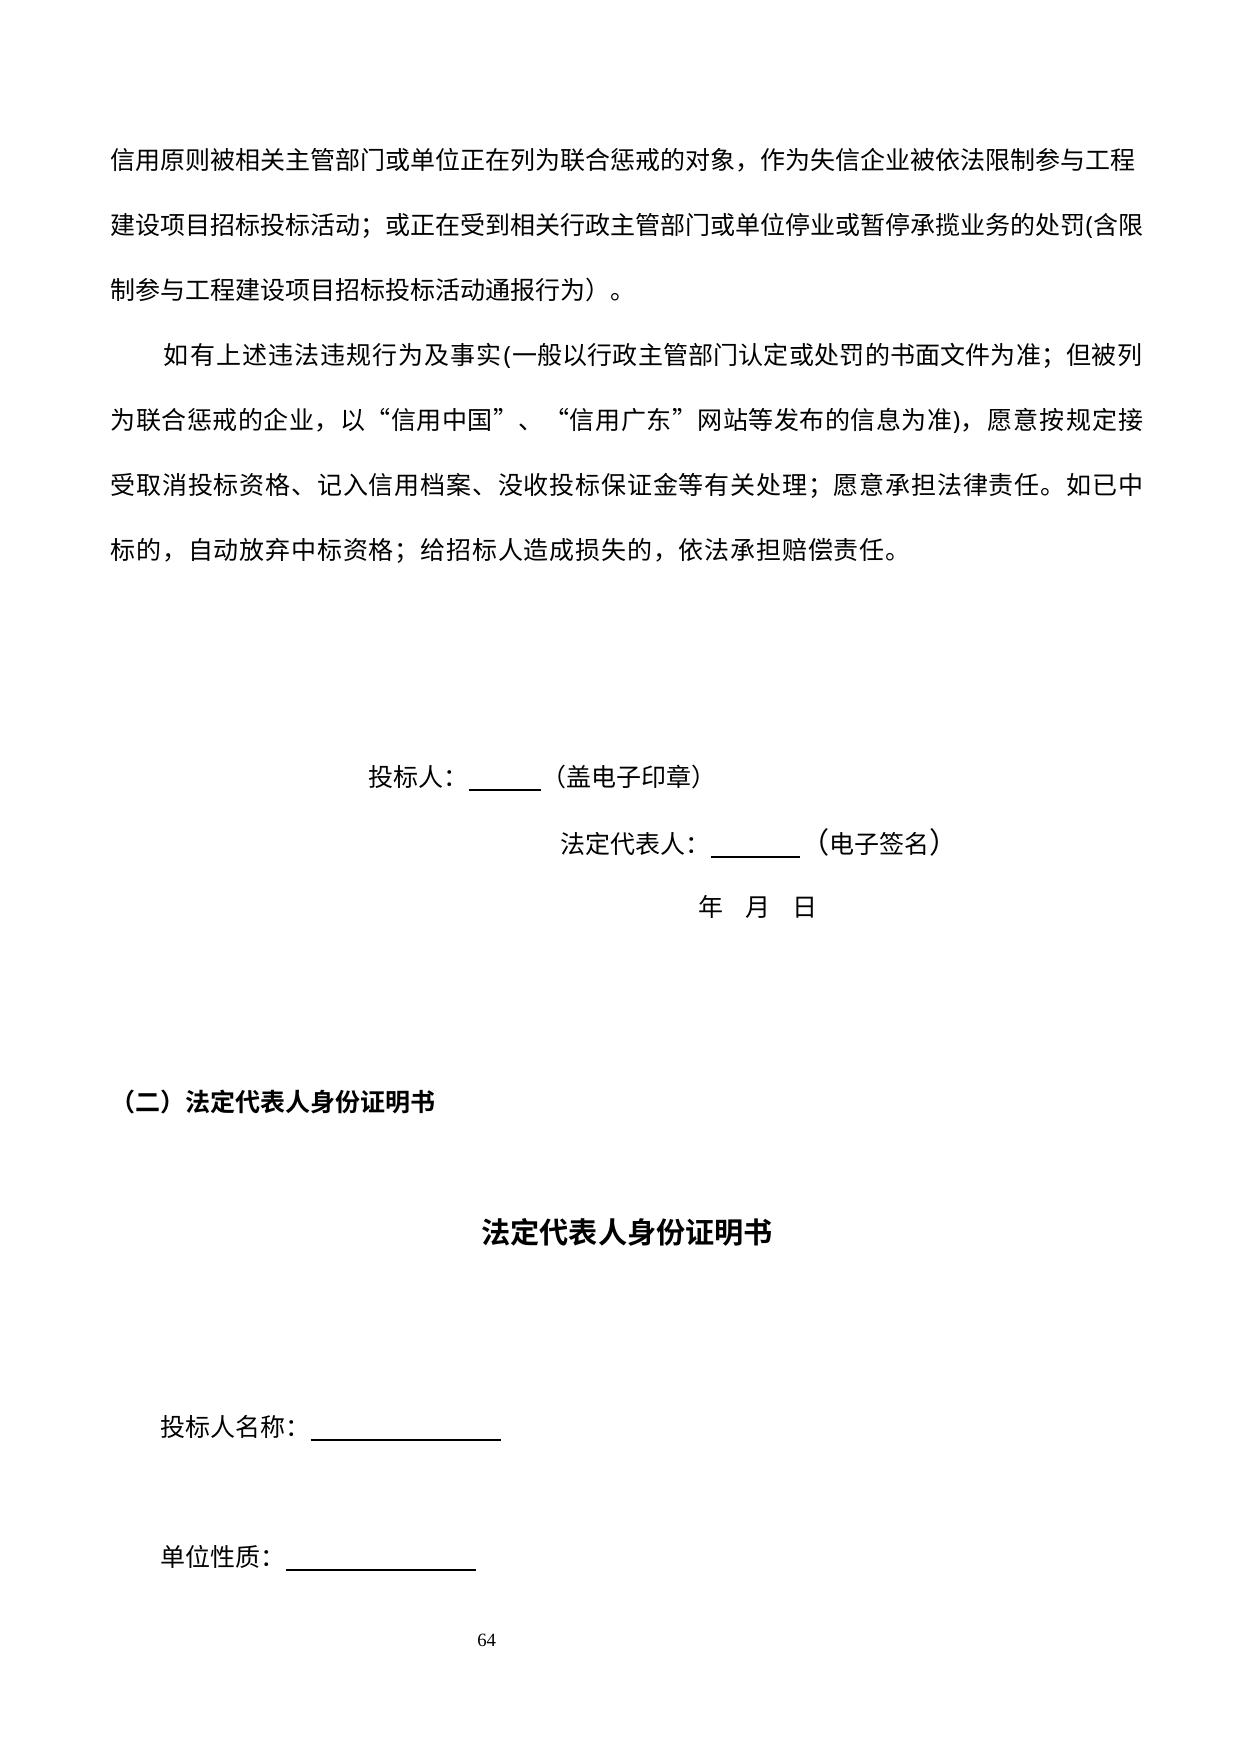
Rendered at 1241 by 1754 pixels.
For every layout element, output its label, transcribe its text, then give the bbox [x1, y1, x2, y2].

text 法定代表人： （电子签名） [110, 808, 1144, 873]
text 投标人名称： [110, 1393, 1144, 1458]
text 信用原则被相关主管部门或单位正在列为联合惩戒的对象，作为失信企业被依法限制参与工程建设项目招标投标活动；或正在受到相关行政主管部门或单位停业或暂停承揽业务的处罚(含限制参与工程建设项目招标投标活动通报行为）。 [110, 126, 1144, 321]
text 年 月 日 [110, 873, 1144, 938]
text 单位性质： [110, 1523, 1144, 1588]
text （二）法定代表人身份证明书 [110, 1068, 1144, 1133]
text 如有上述违法违规行为及事实(一般以行政主管部门认定或处罚的书面文件为准；但被列为联合惩戒的企业，以“信用中国”、“信用广东”网站等发布的信息为准)，愿意按规定接受取消投标资格、记入信用档案、没收投标保证金等有关处理；愿意承担法律责任。如已中标的，自动放弃中标资格；给招标人造成损失的，依法承担赔偿责任。 [110, 321, 1144, 581]
text 法定代表人身份证明书 [110, 1198, 1144, 1263]
text 投标人： （盖电子印章） [110, 743, 1144, 808]
